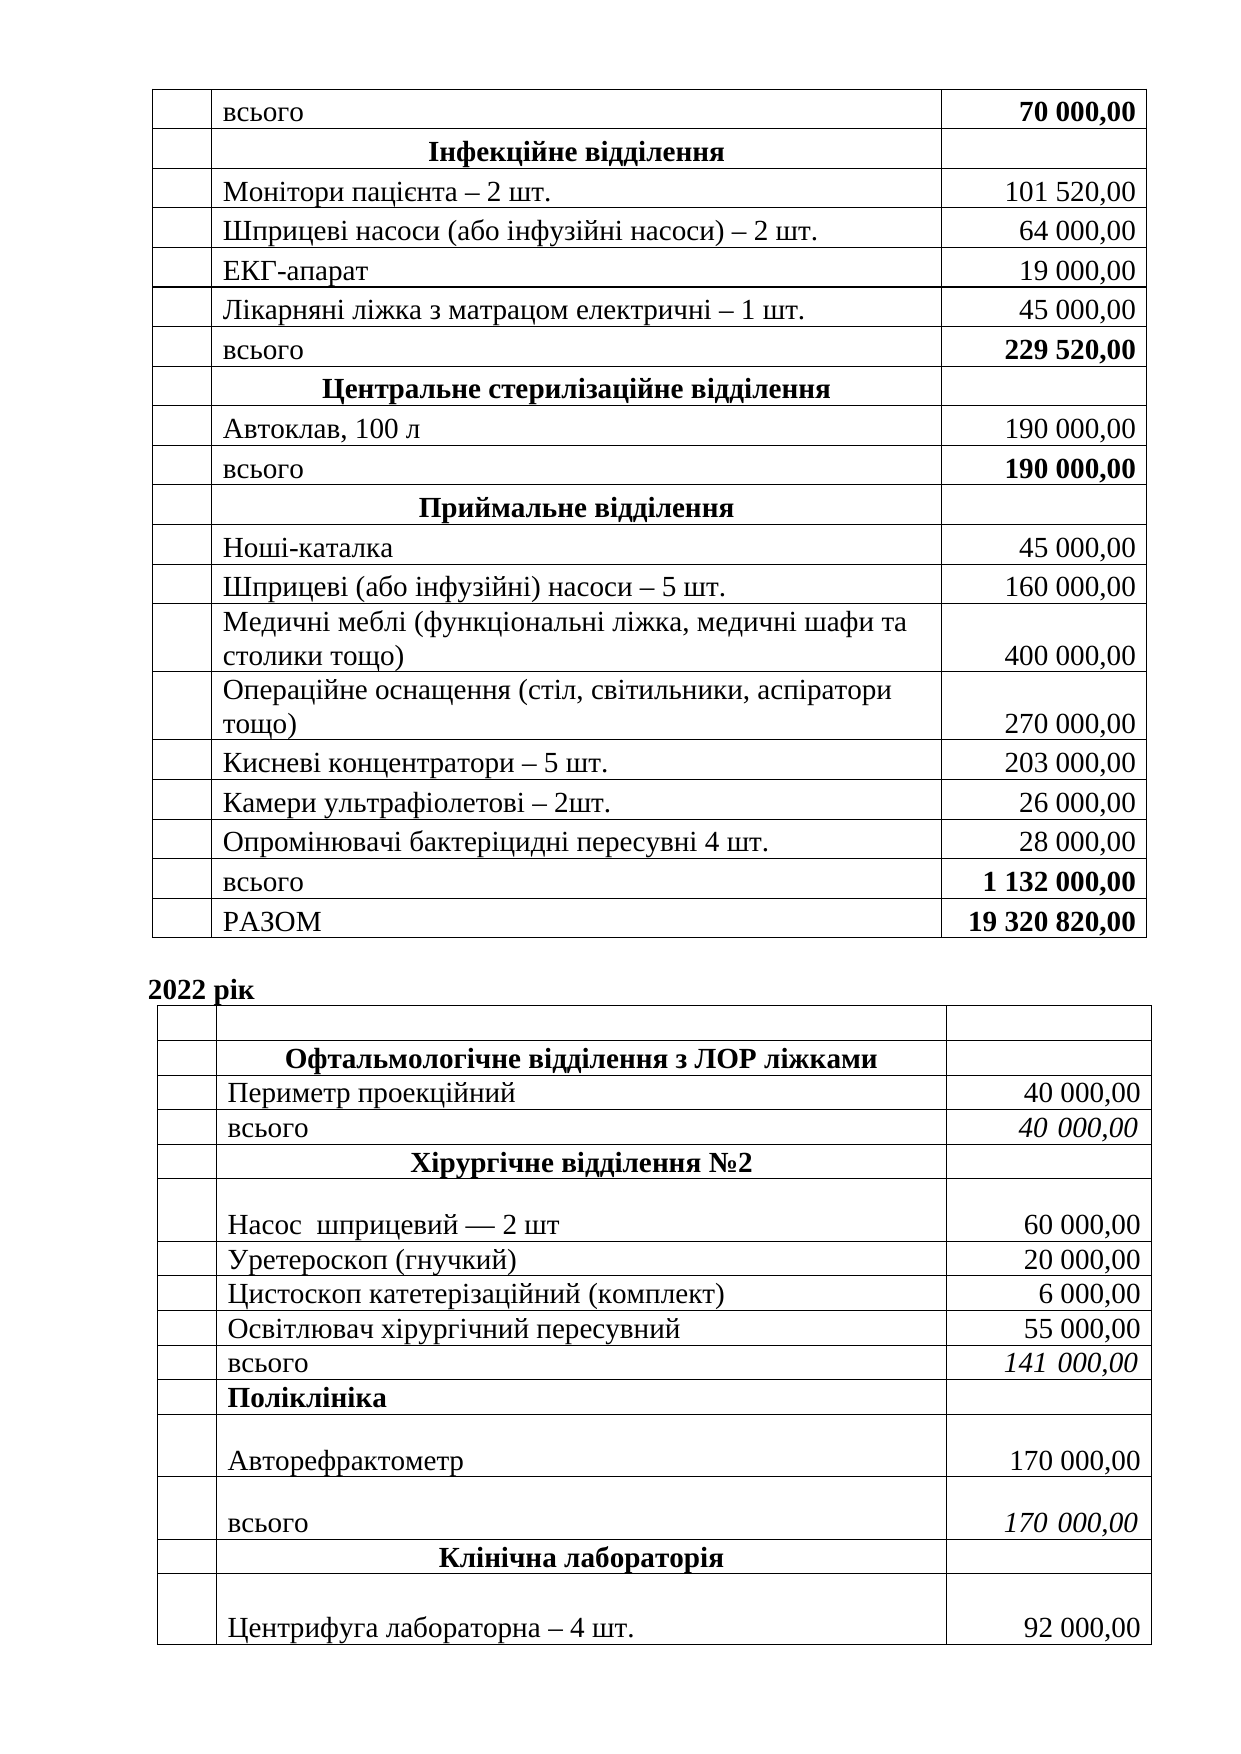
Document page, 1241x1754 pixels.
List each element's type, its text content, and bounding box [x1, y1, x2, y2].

table_cell 170 000,00 [947, 1415, 1151, 1476]
table_cell Кисневі концентратори – 5 шт. [212, 740, 941, 779]
table_cell [153, 820, 211, 858]
table_cell 203 000,00 [942, 740, 1146, 779]
table_cell [158, 1311, 216, 1344]
table_cell 40 000,00 [947, 1076, 1151, 1109]
table_cell [153, 129, 211, 168]
table_cell [153, 780, 211, 818]
table_cell [153, 90, 211, 128]
table_cell Насос шприцевий — 2 шт [217, 1179, 946, 1241]
table_cell 45 000,00 [942, 525, 1146, 563]
table_cell [158, 1110, 216, 1144]
table_cell Шприцеві насоси (або інфузійні насоси) – 2 шт. [212, 208, 941, 247]
table_cell [158, 1574, 216, 1644]
table_cell 40 000,00 [947, 1110, 1151, 1144]
table_cell [158, 1380, 216, 1414]
table_cell [153, 485, 211, 524]
table_cell Поліклініка [217, 1380, 946, 1414]
table_cell 55 000,00 [947, 1311, 1151, 1344]
table_header [158, 1006, 216, 1040]
table_cell Ноші-каталка [212, 525, 941, 563]
table_cell Освітлювач хірургічний пересувний [217, 1311, 946, 1344]
table_cell [942, 367, 1146, 405]
table_cell 60 000,00 [947, 1179, 1151, 1241]
table_cell [153, 208, 211, 247]
table_cell 190 000,00 [942, 406, 1146, 445]
table_cell Приймальне відділення [212, 485, 941, 524]
table_cell [153, 288, 211, 326]
table_cell [158, 1540, 216, 1573]
table_cell [153, 565, 211, 603]
table_header [217, 1006, 946, 1040]
table_cell Цистоскоп катетерізаційний (комплект) [217, 1276, 946, 1310]
table_cell 64 000,00 [942, 208, 1146, 247]
table_cell 141 000,00 [947, 1346, 1151, 1379]
table_cell [153, 169, 211, 207]
table_cell Уретероскоп (гнучкий) [217, 1242, 946, 1275]
table_cell [947, 1380, 1151, 1414]
table_cell всього [212, 446, 941, 484]
table_cell 101 520,00 [942, 169, 1146, 207]
table_cell 6 000,00 [947, 1276, 1151, 1310]
table_cell всього [212, 327, 941, 366]
table_cell ЕКГ-апарат [212, 248, 941, 286]
table_cell 1 132 000,00 [942, 859, 1146, 898]
table_cell [947, 1540, 1151, 1573]
table_cell 229 520,00 [942, 327, 1146, 366]
table_cell 70 000,00 [942, 90, 1146, 128]
table_cell [158, 1145, 216, 1178]
table_cell [153, 446, 211, 484]
table_cell Офтальмологічне відділення з ЛОР ліжками [217, 1041, 946, 1074]
table_cell 270 000,00 [942, 672, 1146, 739]
table_cell Монітори пацієнта – 2 шт. [212, 169, 941, 207]
table_cell Авторефрактометр [217, 1415, 946, 1476]
table_cell Камери ультрафіолетові – 2шт. [212, 780, 941, 818]
table_cell Центрифуга лабораторна – 4 шт. [217, 1574, 946, 1644]
table_cell всього [212, 90, 941, 128]
table_cell 160 000,00 [942, 565, 1146, 603]
table_cell [153, 525, 211, 563]
table_cell 170 000,00 [947, 1477, 1151, 1539]
table_header [947, 1006, 1151, 1040]
table_cell РАЗОМ [212, 899, 941, 937]
table_cell [153, 604, 211, 671]
table_cell 190 000,00 [942, 446, 1146, 484]
table_cell Опромінювачі бактеріцидні пересувні 4 шт. [212, 820, 941, 858]
table_cell [153, 367, 211, 405]
table_cell 45 000,00 [942, 288, 1146, 326]
table_cell 20 000,00 [947, 1242, 1151, 1275]
table_cell [153, 672, 211, 739]
table_cell 400 000,00 [942, 604, 1146, 671]
text 2022 рік [148, 972, 1152, 1005]
table_cell Центральне стерилізаційне відділення [212, 367, 941, 405]
table_cell 19 000,00 [942, 248, 1146, 286]
table_cell Периметр проекційний [217, 1076, 946, 1109]
table_cell 28 000,00 [942, 820, 1146, 858]
table_cell [947, 1041, 1151, 1074]
table_cell всього [217, 1346, 946, 1379]
table_cell [947, 1145, 1151, 1178]
table_cell Лікарняні ліжка з матрацом електричні – 1 шт. [212, 288, 941, 326]
table_cell [158, 1076, 216, 1109]
table_cell [158, 1242, 216, 1275]
table_cell [153, 740, 211, 779]
table_cell [153, 327, 211, 366]
table_cell Шприцеві (або інфузійні) насоси – 5 шт. [212, 565, 941, 603]
table_cell всього [212, 859, 941, 898]
table_cell [158, 1179, 216, 1241]
table_cell [158, 1041, 216, 1074]
table_cell Медичні меблі (функціональні ліжка, медичні шафи та столики тощо) [212, 604, 941, 671]
table_cell Інфекційне відділення [212, 129, 941, 168]
table_cell всього [217, 1110, 946, 1144]
table_cell [158, 1276, 216, 1310]
table_cell [153, 406, 211, 445]
table_cell 92 000,00 [947, 1574, 1151, 1644]
table_cell [158, 1415, 216, 1476]
table_cell Операційне оснащення (стіл, світильники, аспіратори тощо) [212, 672, 941, 739]
table_cell [153, 248, 211, 286]
table_cell [158, 1477, 216, 1539]
table_cell Клінічна лабораторія [217, 1540, 946, 1573]
table_cell 19 320 820,00 [942, 899, 1146, 937]
table_cell [942, 129, 1146, 168]
table_cell 26 000,00 [942, 780, 1146, 818]
table_cell [158, 1346, 216, 1379]
table_cell [153, 899, 211, 937]
table_cell [942, 485, 1146, 524]
table_cell всього [217, 1477, 946, 1539]
table_cell Автоклав, 100 л [212, 406, 941, 445]
table_cell Хірургічне відділення №2 [217, 1145, 946, 1178]
table_cell [153, 859, 211, 898]
